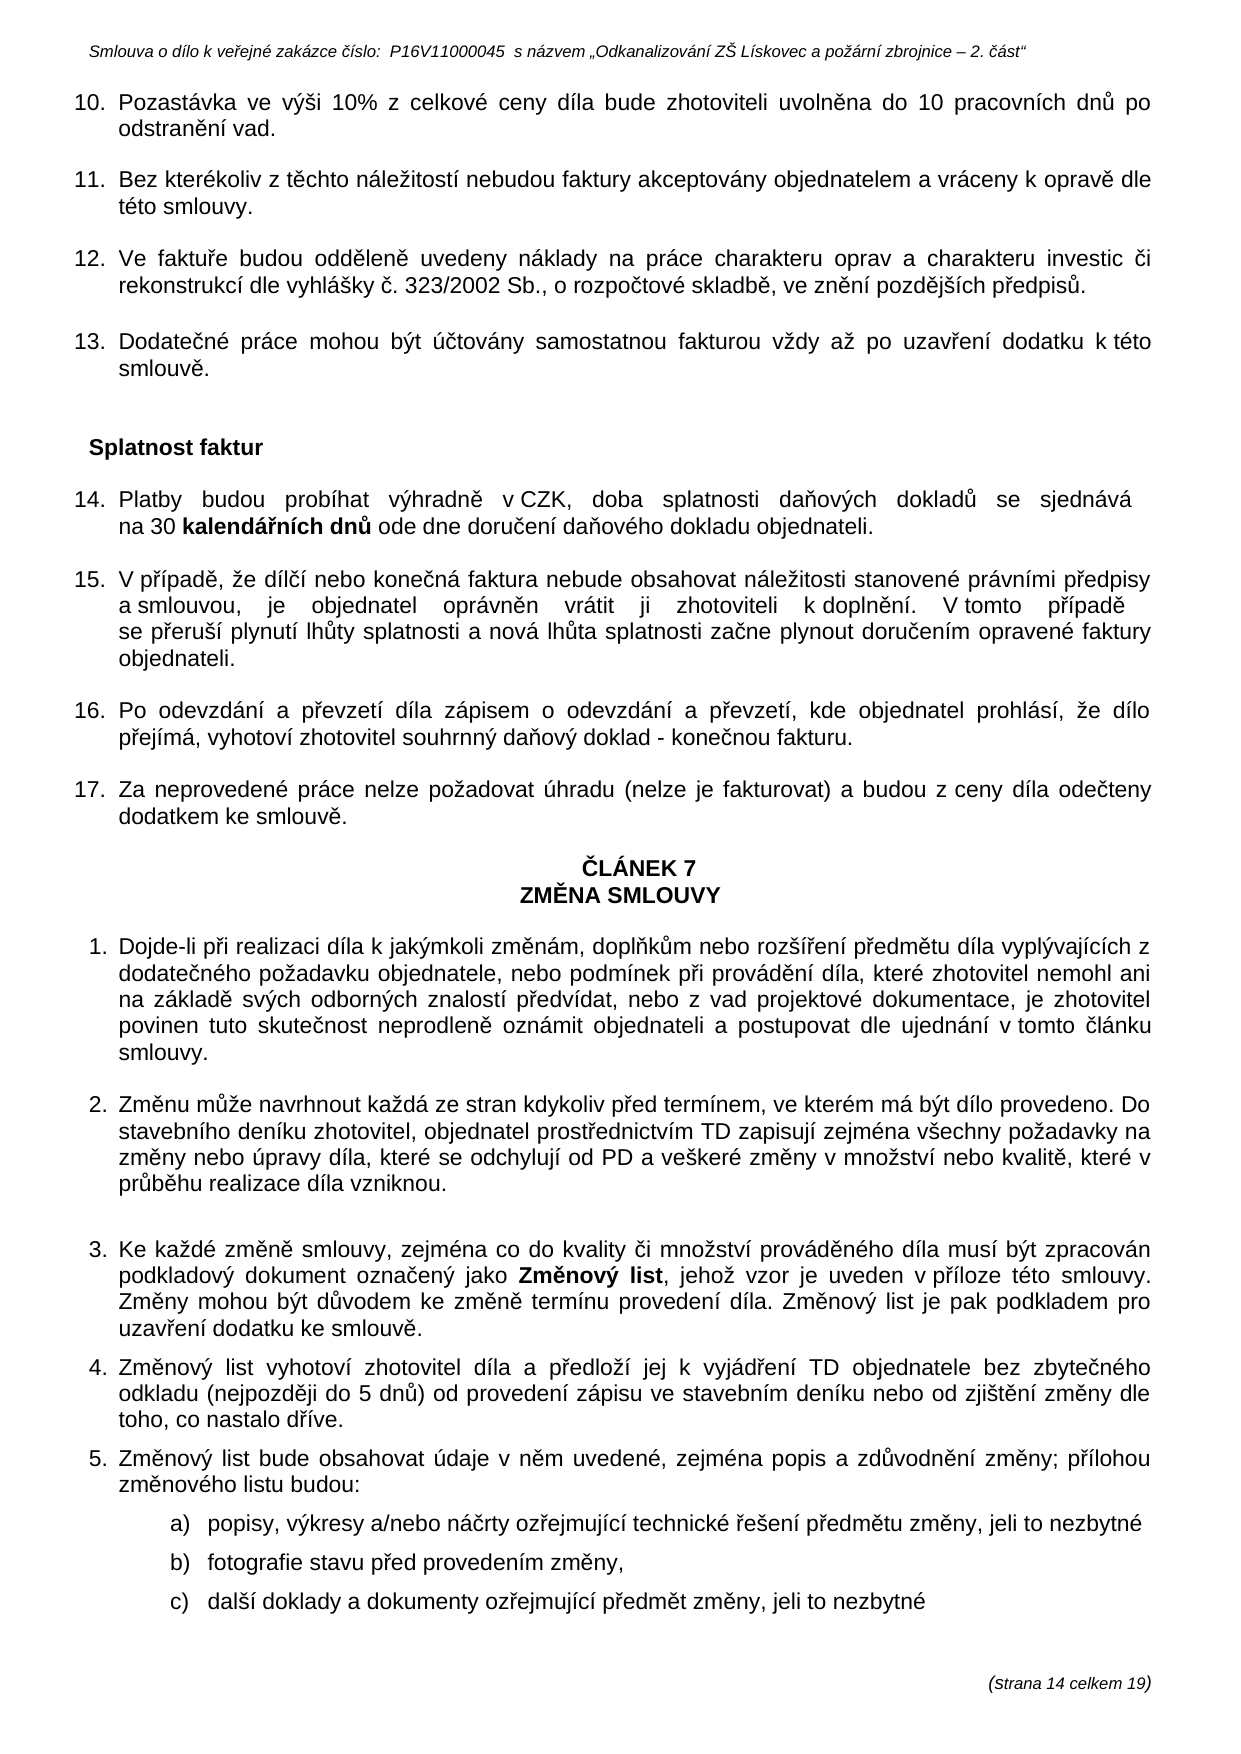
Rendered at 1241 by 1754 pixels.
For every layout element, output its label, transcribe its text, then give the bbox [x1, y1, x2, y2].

list Změnový list vyhotoví zhotovitel díla a předloží jej k vyjádření TD objednatele bez zbytečného odkladu (nejpozději do 5 dnů) od provedení zápisu ve stavebním deníku nebo od zjištění změny dle toho, co nastalo dříve. [89, 1353, 1152, 1432]
list další doklady a dokumenty ozřejmující předmět změny, jeli to nezbytné [170, 1588, 1152, 1614]
list Změnový list bude obsahovat údaje v něm uvedené, zejména popis a zdůvodnění změny; přílohou změnového listu budou: [89, 1445, 1152, 1498]
list Bez kterékoliv z těchto náležitostí nebudou faktury akceptovány objednatelem a vráceny k opravě dle této smlouvy. [74, 166, 1152, 219]
list ČLÁNEK 7 [126, 855, 1152, 882]
list V případě, že dílčí nebo konečná faktura nebude obsahovat náležitosti stanovené právními předpisy a smlouvou, je objednatel oprávněn vrátit ji zhotoviteli k doplnění. V tomto případě se přeruší plynutí lhůty splatnosti a nová lhůta splatnosti začne plynout doručením opravené faktury objednateli. [74, 566, 1152, 671]
list Ke každé změně smlouvy, zejména co do kvality či množství prováděného díla musí být zpracován podkladový dokument označený jako Změnový list, jehož vzor je uveden v příloze této smlouvy. Změny mohou být důvodem ke změně termínu provedení díla. Změnový list je pak podkladem pro uzavření dodatku ke smlouvě. [89, 1236, 1152, 1341]
list Za neprovedené práce nelze požadovat úhradu (nelze je fakturovat) a budou z ceny díla odečteny dodatkem ke smlouvě. [74, 776, 1152, 829]
list Změnu může navrhnout každá ze stran kdykoliv před termínem, ve kterém má být dílo provedeno. Do stavebního deníku zhotovitel, objednatel prostřednictvím TD zapisují zejména všechny požadavky na změny nebo úpravy díla, které se odchylují od PD a veškeré změny v množství nebo kvalitě, které v průběhu realizace díla vzniknou. [89, 1091, 1152, 1197]
list popisy, výkresy a/nebo náčrty ozřejmující technické řešení předmětu změny, jeli to nezbytné [170, 1510, 1152, 1537]
list Po odevzdání a převzetí díla zápisem o odevzdání a převzetí, kde objednatel prohlásí, že dílo přejímá, vyhotoví zhotovitel souhrnný daňový doklad - konečnou fakturu. [74, 697, 1152, 750]
text změna smlouvy [89, 882, 1152, 908]
list Dodatečné práce mohou být účtovány samostatnou fakturou vždy až po uzavření dodatku k této smlouvě. [74, 328, 1152, 381]
list Pozastávka ve výši 10% z celkové ceny díla bude zhotoviteli uvolněna do 10 pracovních dnů po odstranění vad. [74, 89, 1152, 141]
list Platby budou probíhat výhradně v CZK, doba splatnosti daňových dokladů se sjednává na 30 kalendářních dnů ode dne doručení daňového dokladu objednateli. [74, 486, 1152, 539]
list Dojde-li při realizaci díla k jakýmkoli změnám, doplňkům nebo rozšíření předmětu díla vyplývajících z dodatečného požadavku objednatele, nebo podmínek při provádění díla, které zhotovitel nemohl ani na základě svých odborných znalostí předvídat, nebo z vad projektové dokumentace, je zhotovitel povinen tuto skutečnost neprodleně oznámit objednateli a postupovat dle ujednání v tomto článku smlouvy. [89, 933, 1152, 1065]
list fotografie stavu před provedením změny, [170, 1549, 1152, 1575]
text Splatnost faktur [89, 434, 1152, 460]
list Ve faktuře budou odděleně uvedeny náklady na práce charakteru oprav a charakteru investic či rekonstrukcí dle vyhlášky č. 323/2002 Sb., o rozpočtové skladbě, ve znění pozdějších předpisů. [74, 245, 1152, 298]
